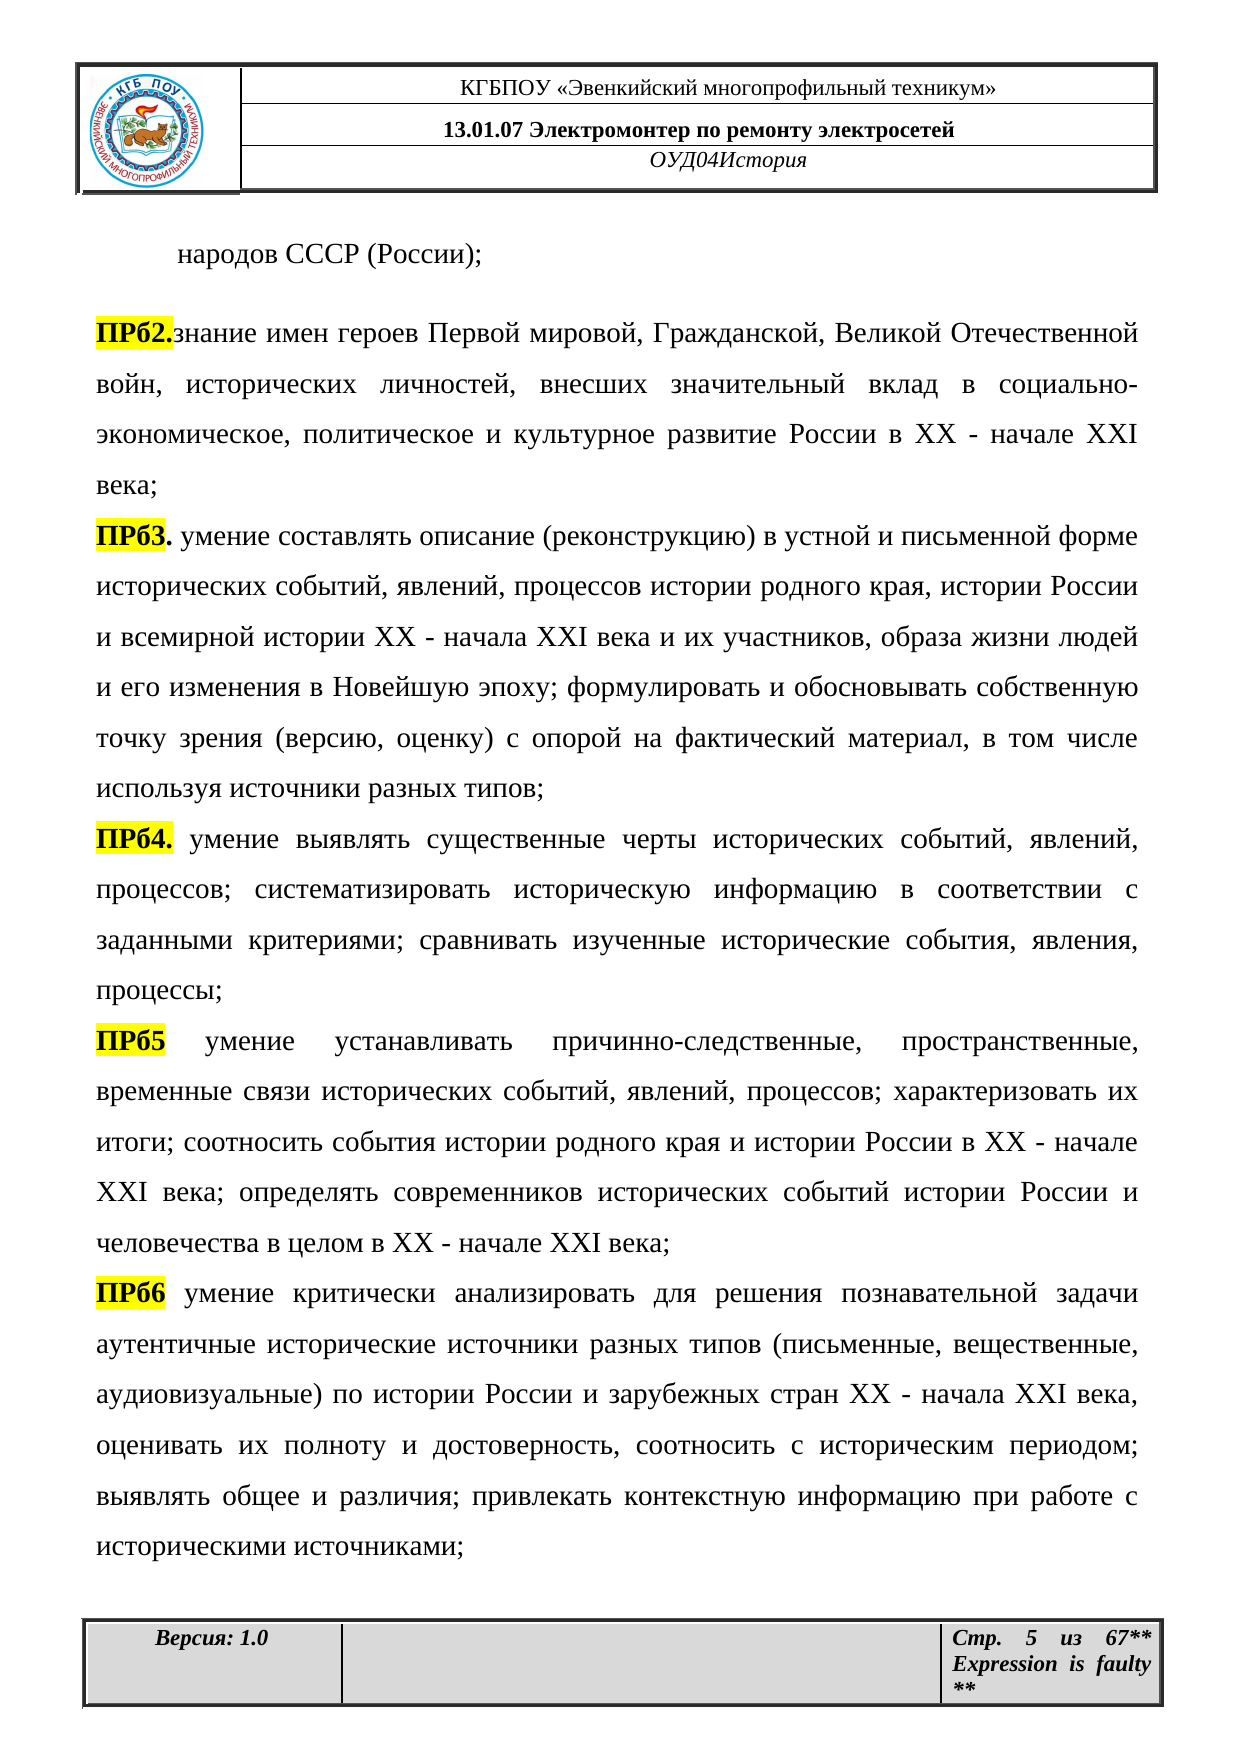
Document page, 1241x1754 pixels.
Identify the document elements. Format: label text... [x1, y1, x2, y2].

text ПРб2.знание имен героев Первой мировой, Гражданской, Великой Отечественной войн, исторических личностей, внесших значительный вклад в социально- экономическое, политическое и культурное развитие России в XX - начале XXI века; [96, 302, 1139, 504]
text ПРб4. умение выявлять существенные черты исторических событий, явлений, процессов; систематизировать историческую информацию в соответствии с заданными критериями; сравнивать изученные исторические события, явления, процессы; [96, 808, 1139, 1010]
picture [89, 74, 204, 189]
text ПРб5 умение устанавливать причинно-следственные, пространственные, временные связи исторических событий, явлений, процессов; характеризовать их итоги; соотносить события истории родного края и истории России в XX - начале XXI века; определять современников исторических событий истории России и человечества в целом в XX - начале XXI века; [96, 1010, 1139, 1262]
text ПРб6 умение критически анализировать для решения познавательной задачи аутентичные исторические источники разных типов (письменные, вещественные, аудиовизуальные) по истории России и зарубежных стран XX - начала XXI века, оценивать их полноту и достоверность, соотносить с историческим периодом; выявлять общее и различия; привлекать контекстную информацию при работе с историческими источниками; [96, 1262, 1139, 1566]
text ПРб3. умение составлять описание (реконструкцию) в устной и письменной форме исторических событий, явлений, процессов истории родного края, истории России и всемирной истории XX - начала XXI века и их участников, образа жизни людей и его изменения в Новейшую эпоху; формулировать и обосновывать собственную точку зрения (версию, оценку) с опорой на фактический материал, в том числе используя источники разных типов; [96, 504, 1139, 808]
picture [89, 74, 136, 122]
